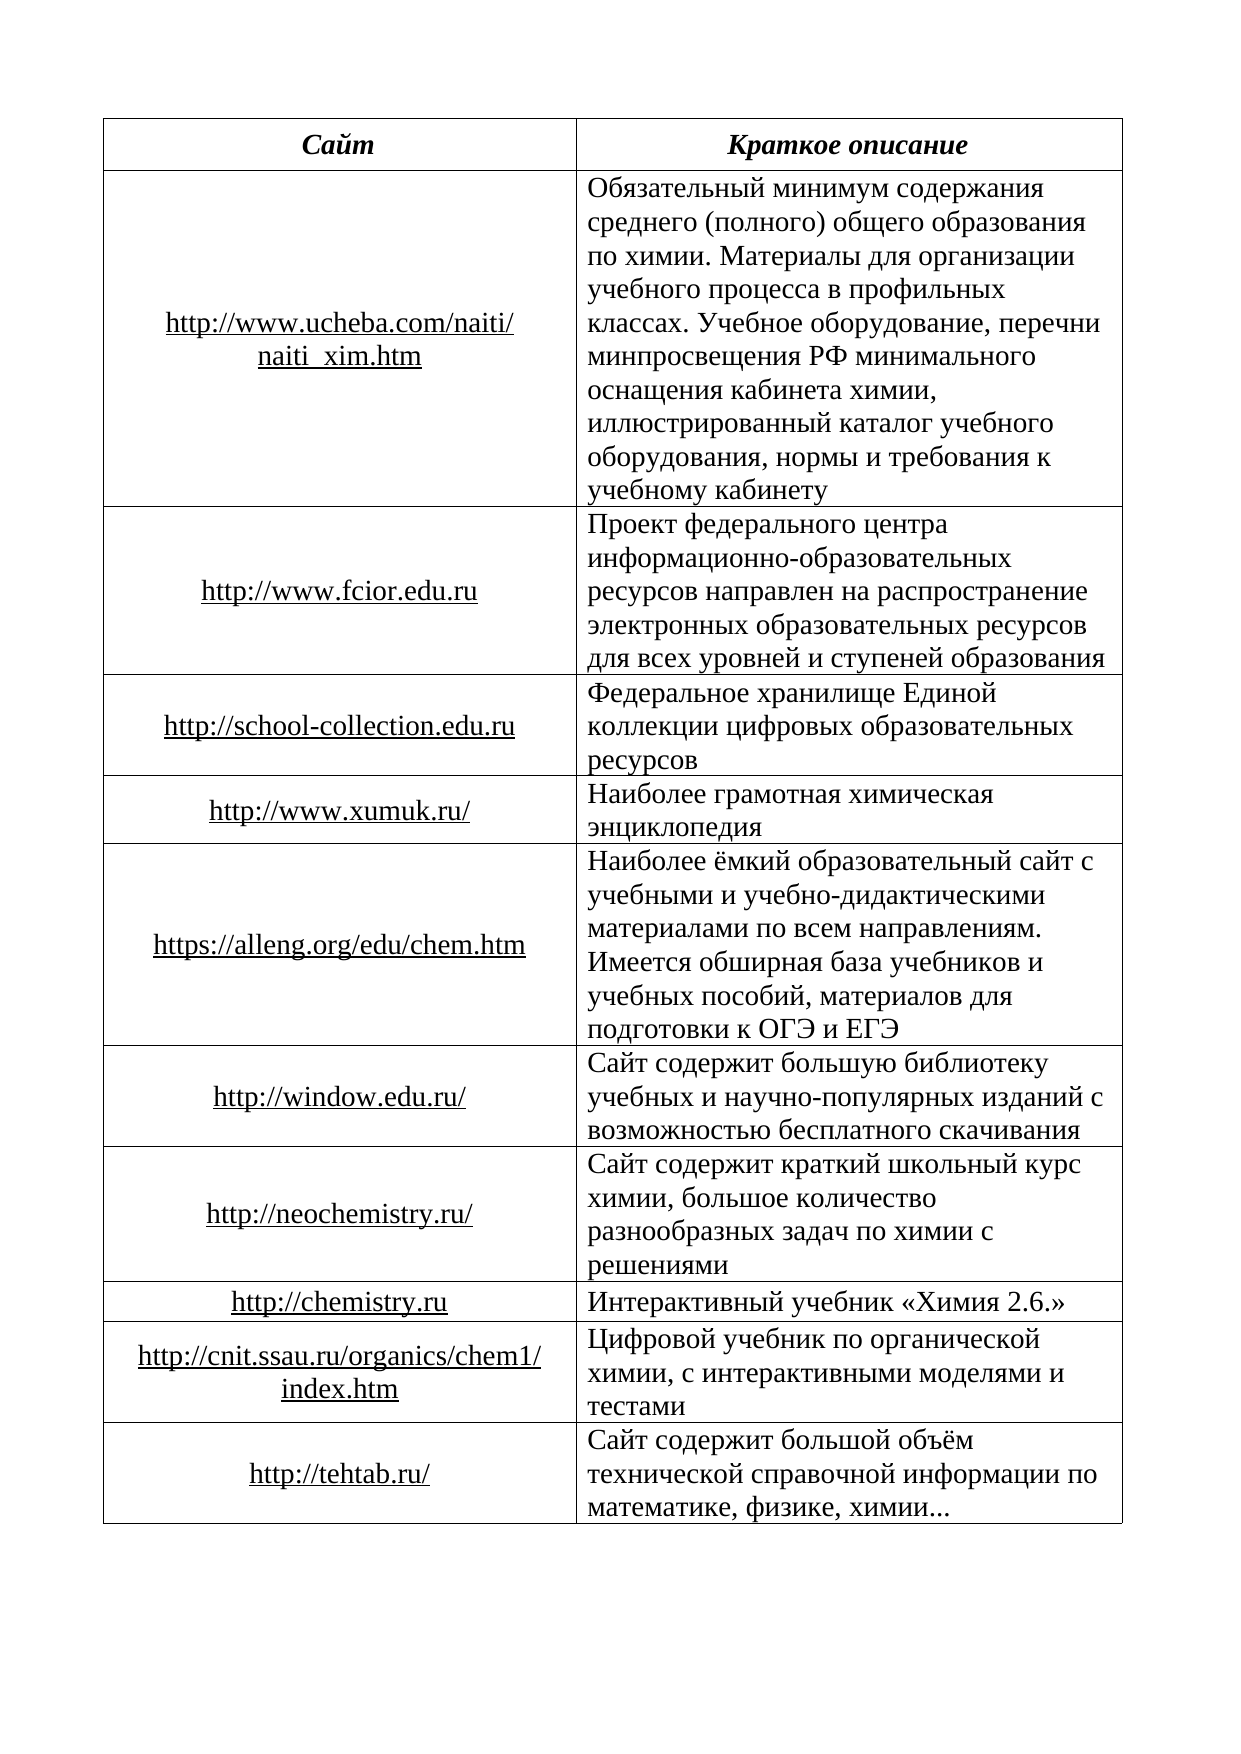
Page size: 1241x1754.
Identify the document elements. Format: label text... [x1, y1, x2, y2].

table_cell Наиболее ёмкий образовательный сайт с учебными и учебно-дидактическими материалами по всем направлениям. Имеется обширная база учебников и учебных пособий, материалов для подготовки к ОГЭ и ЕГЭ [577, 844, 1122, 1045]
table_cell http://www.fcior.edu.ru [104, 507, 576, 674]
table_cell https://alleng.org/edu/chem.htm [104, 844, 576, 1045]
table_cell http://neochemistry.ru/ [104, 1147, 576, 1281]
table_cell http://cnit.ssau.ru/organics/chem1/index.htm [104, 1322, 576, 1422]
table_cell Сайт содержит большой объём технической справочной информации по математике, физике, химии... [577, 1423, 1122, 1523]
table_cell Обязательный минимум содержания среднего (полного) общего образования по химии. Материалы для организации учебного процесса в профильных классах. Учебное оборудование, перечни минпросвещения РФ минимального оснащения кабинета химии, иллюстрированный каталог учебного оборудования, нормы и требования к учебному кабинету [577, 171, 1122, 506]
table_cell http://www.ucheba.com/naiti/naiti_xim.htm [104, 171, 576, 506]
table_cell http://tehtab.ru/ [104, 1423, 576, 1523]
table_cell Наиболее грамотная химическая энциклопедия [577, 776, 1122, 843]
table_header Краткое описание [577, 119, 1122, 170]
table_cell http://window.edu.ru/ [104, 1046, 576, 1146]
table_cell Проект федерального центра информационно-образовательных ресурсов направлен на распространение электронных образовательных ресурсов для всех уровней и ступеней образования [577, 507, 1122, 674]
table_cell Интерактивный учебник «Химия 2.6.» [577, 1282, 1122, 1321]
table_cell http://www.xumuk.ru/ [104, 776, 576, 843]
table_cell Сайт содержит краткий школьный курс химии, большое количество разнообразных задач по химии с решениями [577, 1147, 1122, 1281]
table_cell http://school-collection.edu.ru [104, 675, 576, 775]
table_cell http://chemistry.ru [104, 1282, 576, 1321]
table_cell Цифровой учебник по органической химии, с интерактивными моделями и тестами [577, 1322, 1122, 1422]
table_cell Сайт содержит большую библиотеку учебных и научно-популярных изданий с возможностью бесплатного скачивания [577, 1046, 1122, 1146]
table_cell Федеральное хранилище Единой коллекции цифровых образовательных ресурсов [577, 675, 1122, 775]
table_header Сайт [104, 119, 576, 170]
